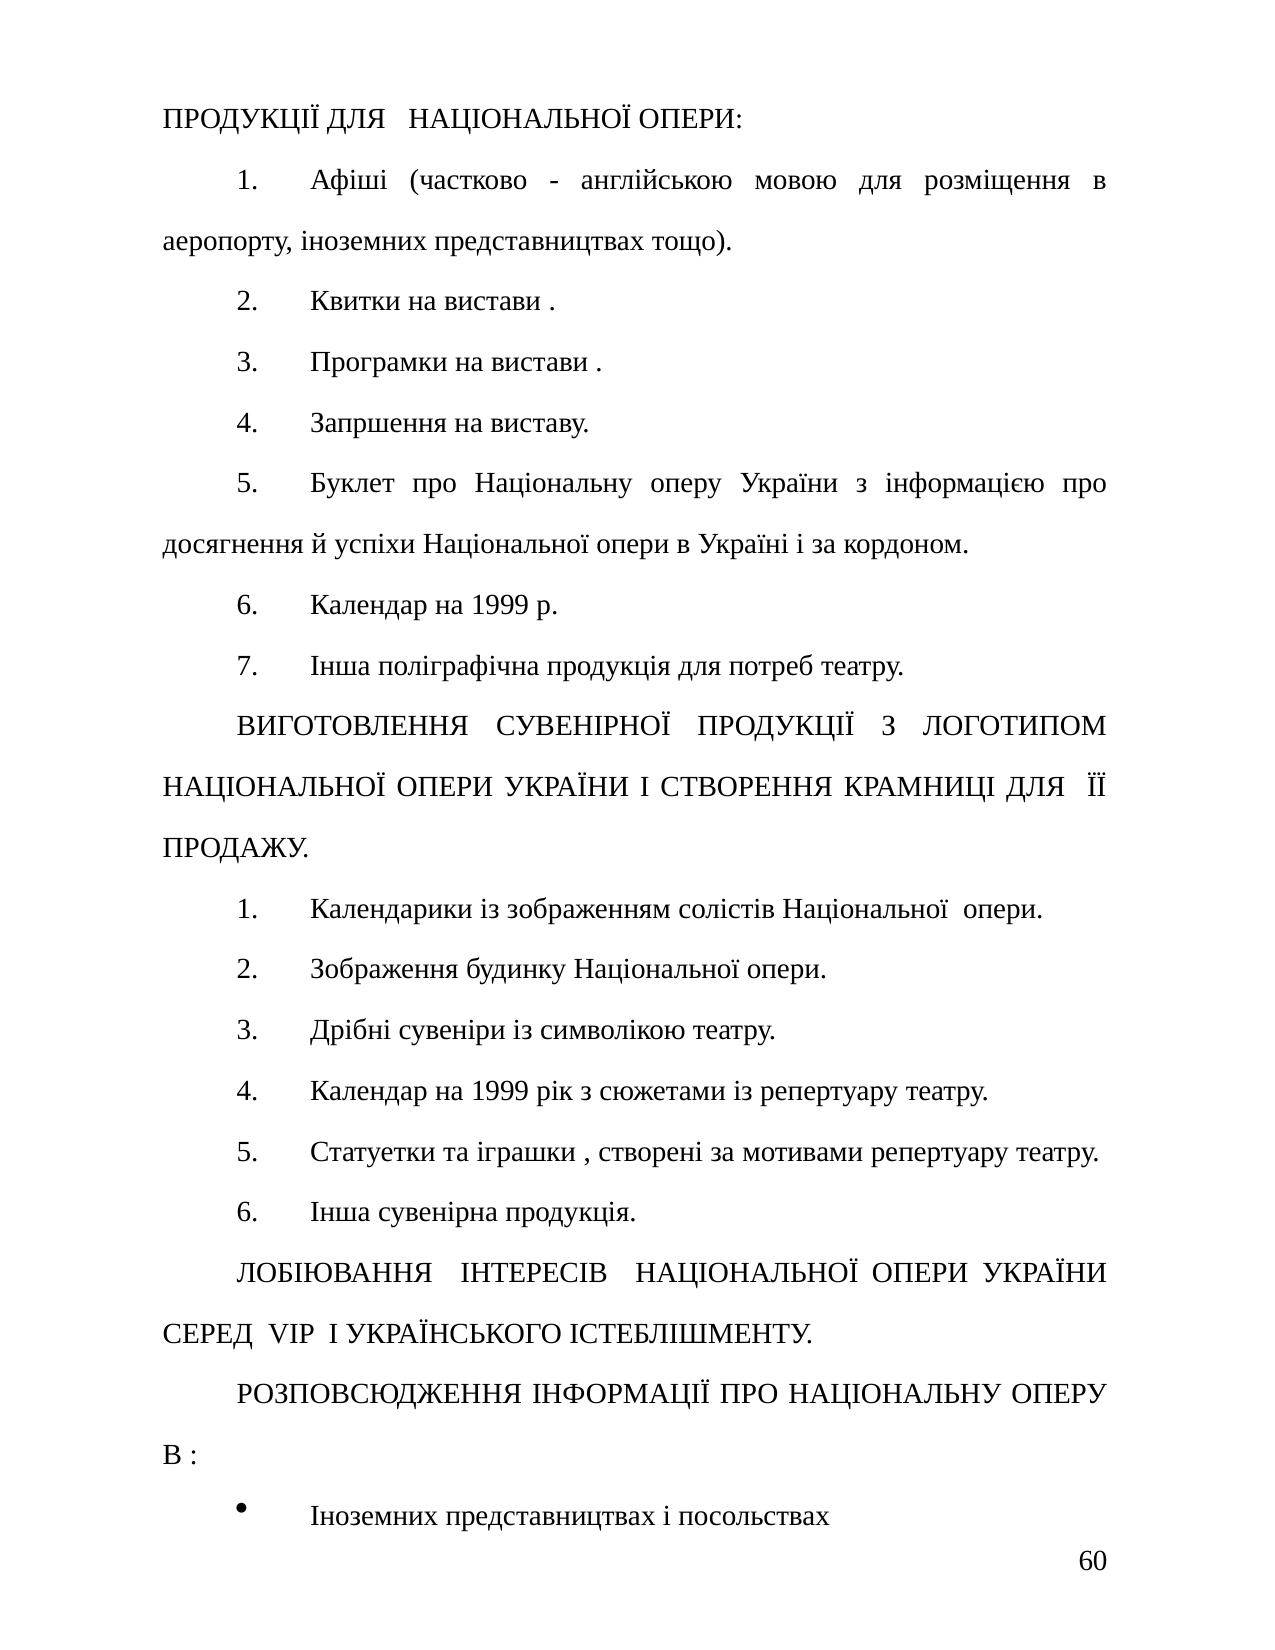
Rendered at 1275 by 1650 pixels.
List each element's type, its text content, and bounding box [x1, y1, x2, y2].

list Програмки на вистави . [162, 337, 1107, 378]
list Афiшi (частково - англiйською мовою для розмiщення в аеропорту, iноземних представництвах тощо). [162, 155, 1107, 256]
text РОЗПОВСЮДЖЕННЯ IНФОРМАЦIЇ ПРО НАЦIОНАЛЬНУ ОПЕРУ В : [162, 1370, 1107, 1471]
list Календарики iз зображенням солiстiв Нацiональної опери. [162, 884, 1107, 924]
list Дрiбнi сувенiри iз символiкою театру. [162, 1005, 1107, 1046]
list Запршення на виставу. [162, 398, 1107, 439]
list Iнша сувенiрна продукцiя. [162, 1188, 1107, 1228]
list Календар на 1999 р. [162, 580, 1107, 621]
list Iнша полiграфiчна продукцiя для потреб театру. [162, 641, 1107, 682]
text ВИГОТОВЛЕННЯ СУВЕНIРНОЇ ПРОДУКЦIЇ З ЛОГОТИПОМ НАЦIОНАЛЬНОЇ ОПЕРИ УКРАЇНИ I СТВОРЕННЯ КРАМНИЦI ДЛЯ ЇЇ ПРОДАЖУ. [162, 702, 1107, 864]
list Буклет про Нацiональну оперу України з iнформацiєю про досягнення й успiхи Нацiональної опери в Українi i за кордоном. [162, 459, 1107, 560]
text ЛОБIЮВАННЯ IНТЕРЕСIВ НАЦIОНАЛЬНОЇ ОПЕРИ УКРАЇНИ СЕРЕД VIP I УКРАЇНСЬКОГО IСТЕБЛIШМЕНТУ. [162, 1248, 1107, 1349]
list Зображення будинку Нацiональної опери. [162, 945, 1107, 985]
list Статуетки та iграшки , створенi за мотивами репертуару театру. [162, 1127, 1107, 1167]
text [162, 94, 1107, 135]
list Iноземних представництвах i посольствах [162, 1491, 1107, 1532]
list Квитки на вистави . [162, 277, 1107, 317]
list Календар на 1999 рiк з сюжетами iз репертуару театру. [162, 1066, 1107, 1107]
